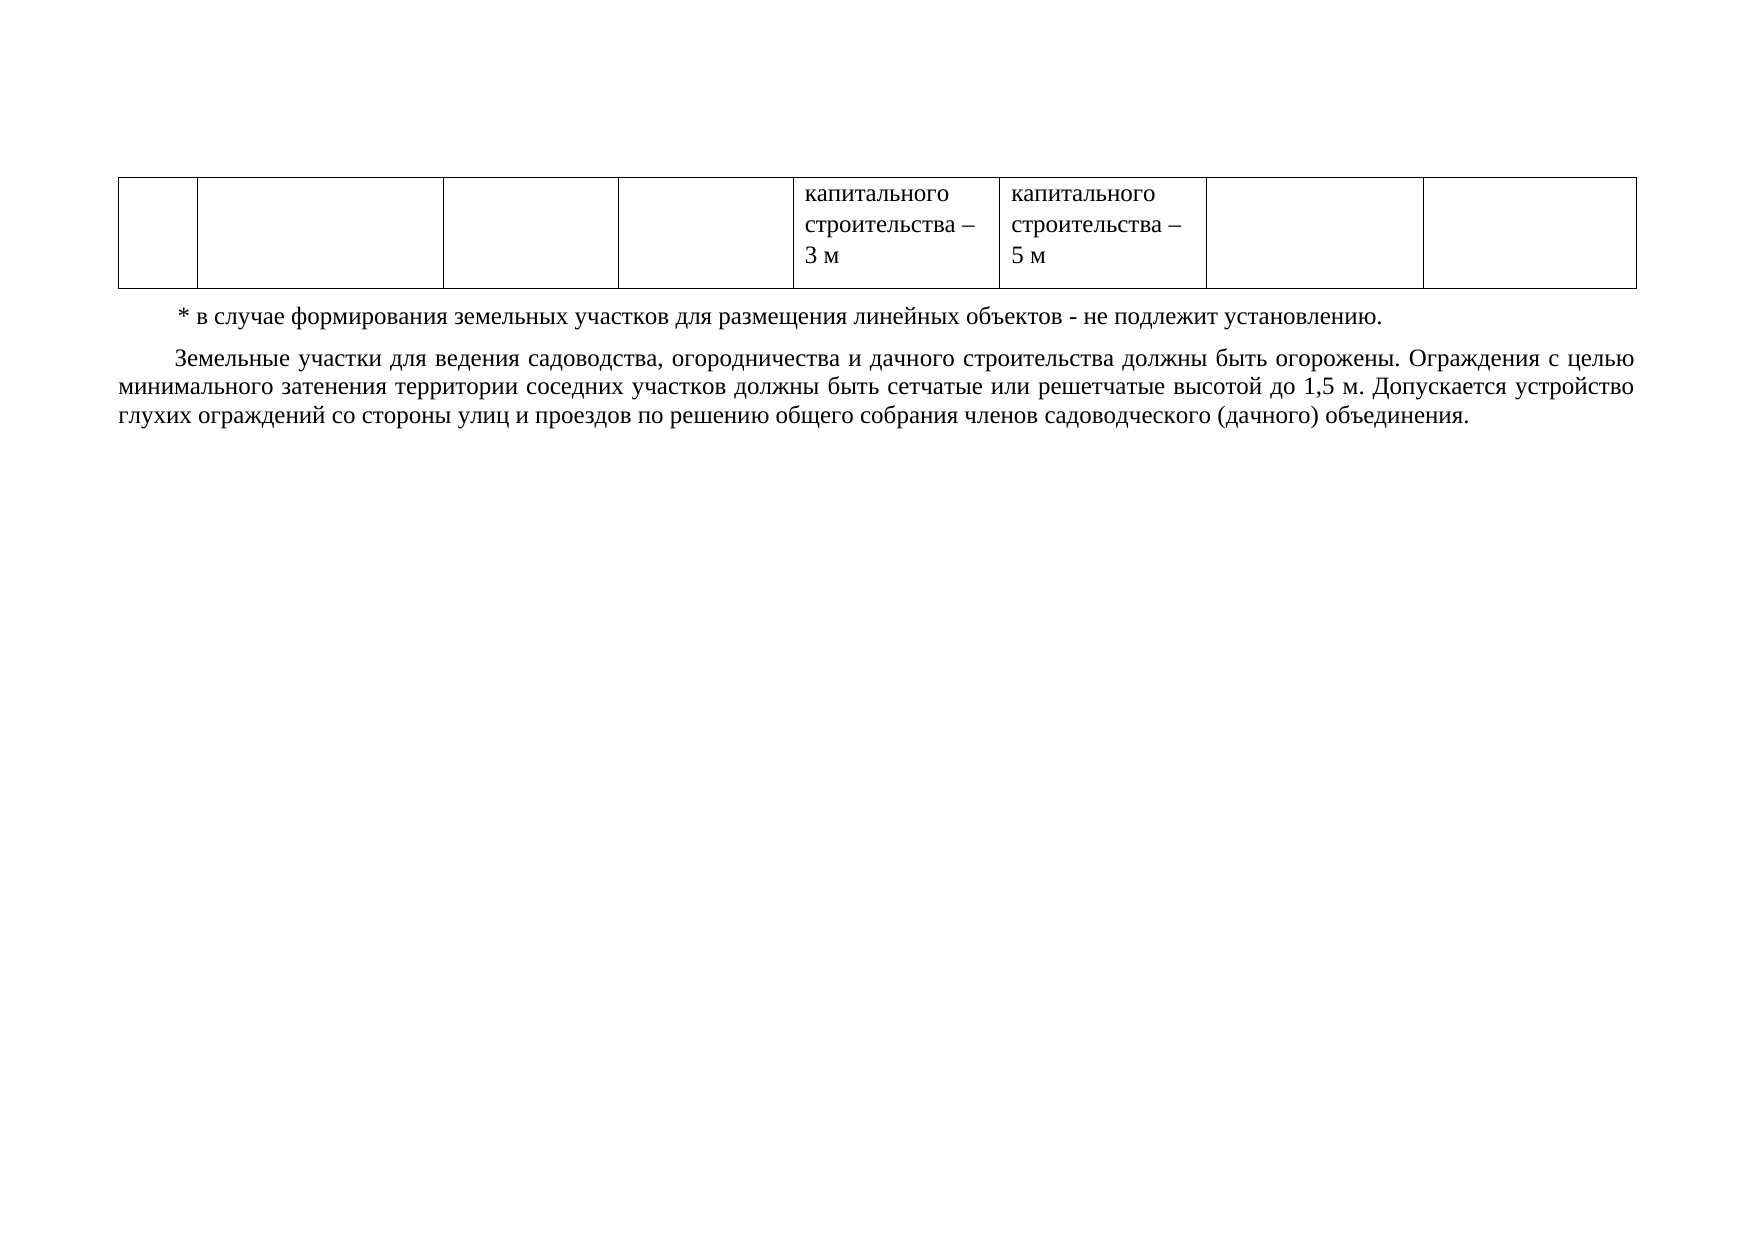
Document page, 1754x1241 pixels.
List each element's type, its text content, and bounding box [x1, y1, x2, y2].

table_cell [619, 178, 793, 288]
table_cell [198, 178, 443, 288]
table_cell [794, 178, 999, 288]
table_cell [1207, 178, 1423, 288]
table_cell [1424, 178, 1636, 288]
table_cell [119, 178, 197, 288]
text * в случае формирования земельных участков для размещения линейных объектов - не подлежит установлению. [118, 301, 1636, 330]
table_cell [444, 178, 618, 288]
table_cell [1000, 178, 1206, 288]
text Земельные участки для ведения садоводства, огородничества и дачного строительства должны быть огорожены. Ограждения с целью минимального затенения территории соседних участков должны быть сетчатые или решетчатые высотой до 1,5 м. Допускается устройство глухих ограждений со стороны улиц и проездов по решению общего собрания членов садоводческого (дачного) объединения. [118, 343, 1636, 429]
